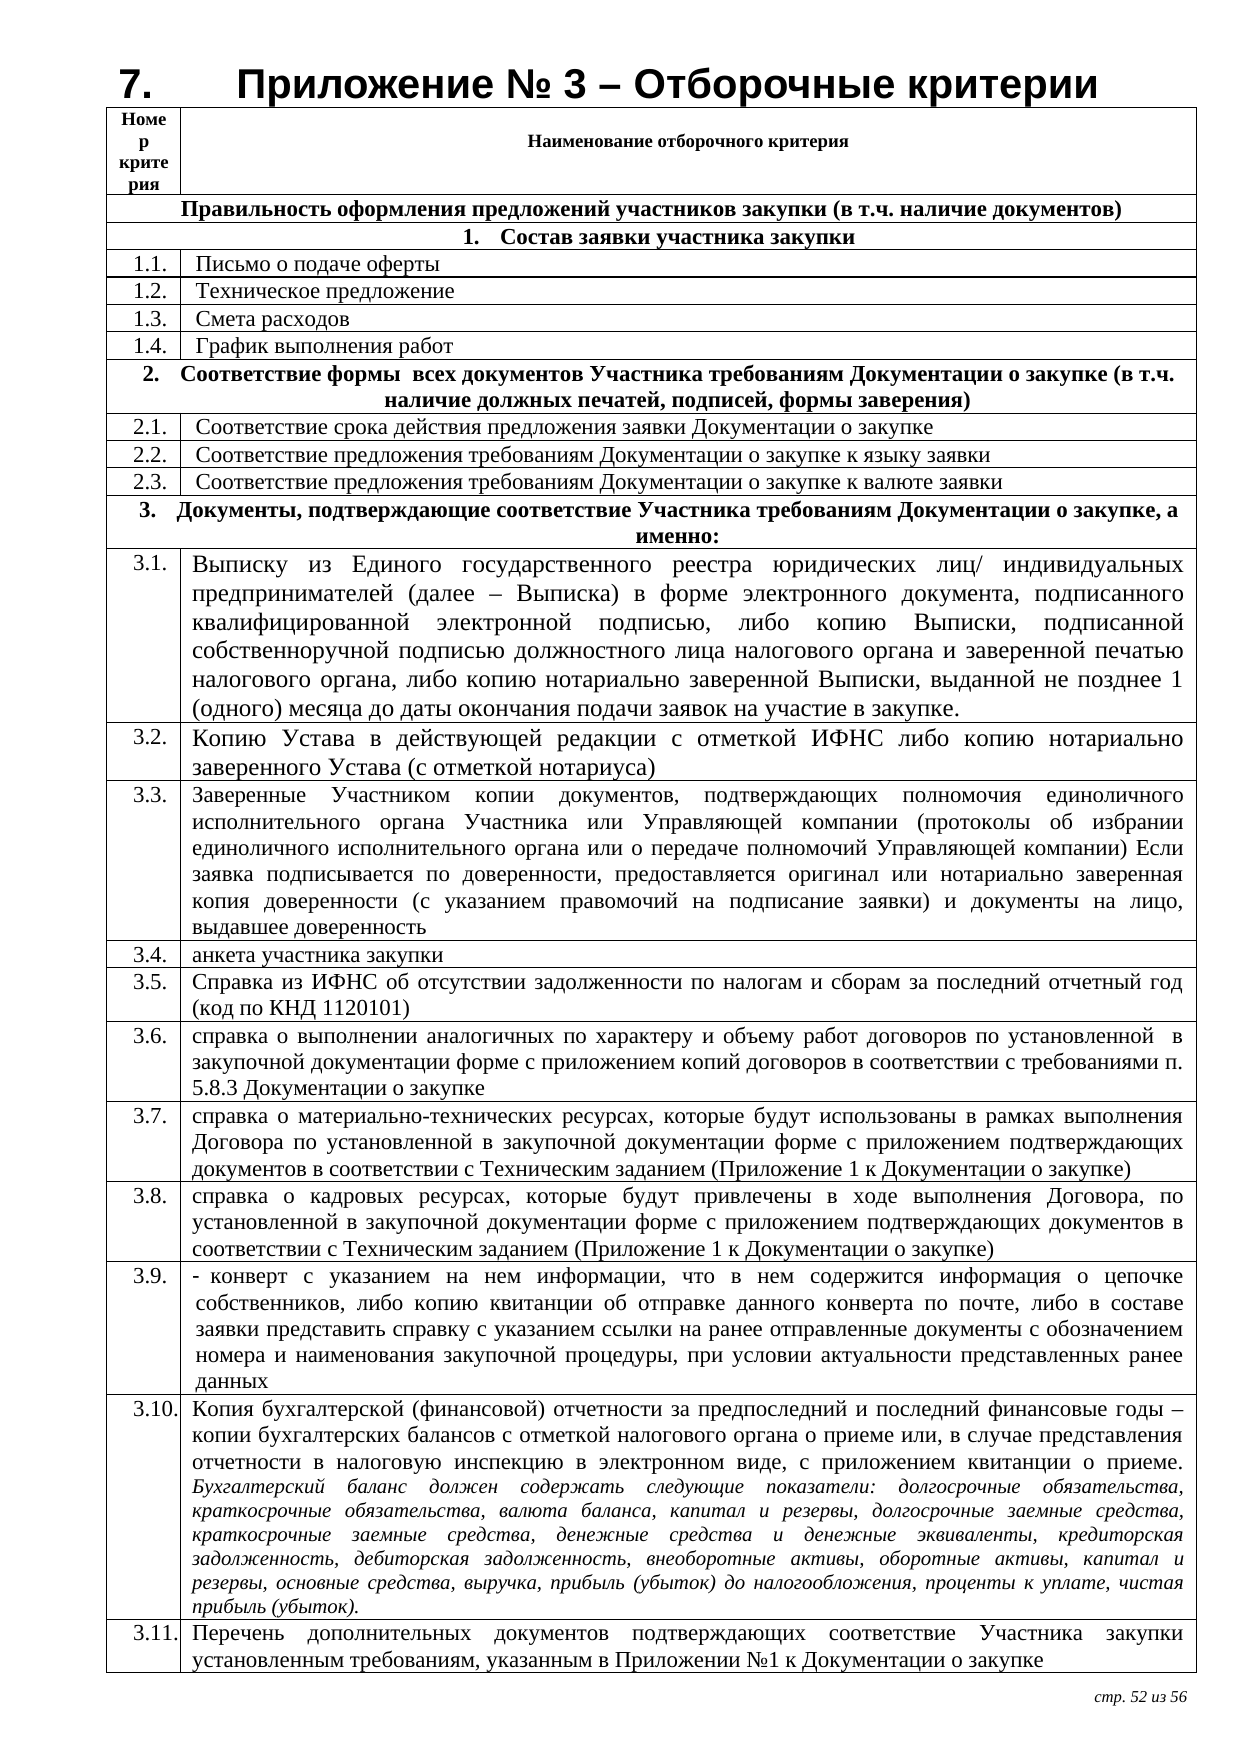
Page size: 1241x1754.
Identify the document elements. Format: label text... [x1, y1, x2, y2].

table_cell [107, 468, 180, 494]
subtitle Приложение № 3 – Отборочные критерии [118, 59, 1181, 107]
table_cell Копию Устава в действующей редакции с отметкой ИФНС либо копию нотариально заверенного Устава (с отметкой нотариуса) [181, 723, 1196, 780]
table_cell Соответствие срока действия предложения заявки Документации о закупке [181, 414, 1196, 440]
table_cell Перечень дополнительных документов подтверждающих соответствие Участника закупки установленным требованиям, указанным в Приложении №1 к Документации о закупке [181, 1620, 1196, 1672]
table_cell [107, 781, 180, 939]
table_cell [107, 1022, 180, 1101]
table_cell Выписку из Единого государственного реестра юридических лиц/ индивидуальных предпринимателей (далее – Выписка) в форме электронного документа, подписанного квалифицированной электронной подписью, либо копию Выписки, подписанной собственноручной подписью должностного лица налогового органа и заверенной печатью налогового органа, либо копию нотариально заверенной Выписки, выданной не позднее 1 (одного) месяца до даты окончания подачи заявок на участие в закупке. [181, 549, 1196, 722]
table_cell Состав заявки участника закупки [107, 223, 1196, 249]
table_cell . [107, 250, 180, 276]
table_cell [107, 1102, 180, 1181]
table_header Номер критерия [107, 108, 180, 194]
table_cell Техническое предложение [181, 278, 1196, 304]
table_cell График выполнения работ [181, 332, 1196, 359]
table_cell Письмо о подаче оферты [181, 250, 1196, 276]
table_cell [107, 441, 180, 467]
table_cell Документы, подтверждающие соответствие Участника требованиям Документации о закупке, а именно: [107, 496, 1196, 548]
table_cell конверт с указанием на нем информации, что в нем содержится информация о цепочке собственников, либо копию квитанции об отправке данного конверта по почте, либо в составе заявки представить справку с указанием ссылки на ранее отправленные документы с обозначением номера и наименования закупочной процедуры, при условии актуальности представленных ранее данных [181, 1262, 1196, 1394]
table_cell справка о материально-технических ресурсах, которые будут использованы в рамках выполнения Договора по установленной в закупочной документации форме с приложением подтверждающих документов в соответствии с Техническим заданием (Приложение 1 к Документации о закупке) [181, 1102, 1196, 1181]
table_cell Копия бухгалтерской (финансовой) отчетности за предпоследний и последний финансовые годы – копии бухгалтерских балансов с отметкой налогового органа о приеме или, в случае представления отчетности в налоговую инспекцию в электронном виде, с приложением квитанции о приеме. Бухгалтерский баланс должен содержать следующие показатели: долгосрочные обязательства, краткосрочные обязательства, валюта баланса, капитал и резервы, долгосрочные заемные средства, краткосрочные заемные средства, денежные средства и денежные эквиваленты, кредиторская задолженность, дебиторская задолженность, внеоборотные активы, оборотные активы, капитал и резервы, основные средства, выручка, прибыль (убыток) до налогообложения, проценты к уплате, чистая прибыль (убыток). [181, 1395, 1196, 1618]
table_cell [107, 332, 180, 359]
table_cell [107, 305, 180, 331]
table_cell Заверенные Участником копии документов, подтверждающих полномочия единоличного исполнительного органа Участника или Управляющей компании (протоколы об избрании единоличного исполнительного органа или о передаче полномочий Управляющей компании) Если заявка подписывается по доверенности, предоставляется оригинал или нотариально заверенная копия доверенности (с указанием правомочий на подписание заявки) и документы на лицо, выдавшее доверенность [181, 781, 1196, 939]
table_cell [107, 1182, 180, 1261]
table_cell анкета участника закупки [181, 941, 1196, 967]
table_cell Правильность оформления предложений участников закупки (в т.ч. наличие документов) [107, 195, 1196, 222]
table_cell Соответствие формы всех документов Участника требованиям Документации о закупке (в т.ч. наличие должных печатей, подписей, формы заверения) [107, 360, 1196, 412]
table_cell [107, 1262, 180, 1394]
table_cell Справка из ИФНС об отсутствии задолженности по налогам и сборам за последний отчетный год (код по КНД 1120101) [181, 968, 1196, 1021]
table_cell [107, 941, 180, 967]
table_cell Соответствие предложения требованиям Документации о закупке к языку заявки [181, 441, 1196, 467]
table_cell [107, 968, 180, 1021]
table_cell [107, 278, 180, 304]
table_header Наименование отборочного критерия [181, 108, 1196, 194]
table_cell справка о выполнении аналогичных по характеру и объему работ договоров по установленной в закупочной документации форме с приложением копий договоров в соответствии с требованиями п. 5.8.3 Документации о закупке [181, 1022, 1196, 1101]
table_cell [107, 1620, 180, 1672]
table_cell [107, 1395, 180, 1618]
table_cell [107, 723, 180, 780]
table_cell Соответствие предложения требованиям Документации о закупке к валюте заявки [181, 468, 1196, 494]
table_cell Смета расходов [181, 305, 1196, 331]
table_cell [107, 414, 180, 440]
table_cell [107, 549, 180, 722]
table_cell справка о кадровых ресурсах, которые будут привлечены в ходе выполнения Договора, по установленной в закупочной документации форме с приложением подтверждающих документов в соответствии с Техническим заданием (Приложение 1 к Документации о закупке) [181, 1182, 1196, 1261]
